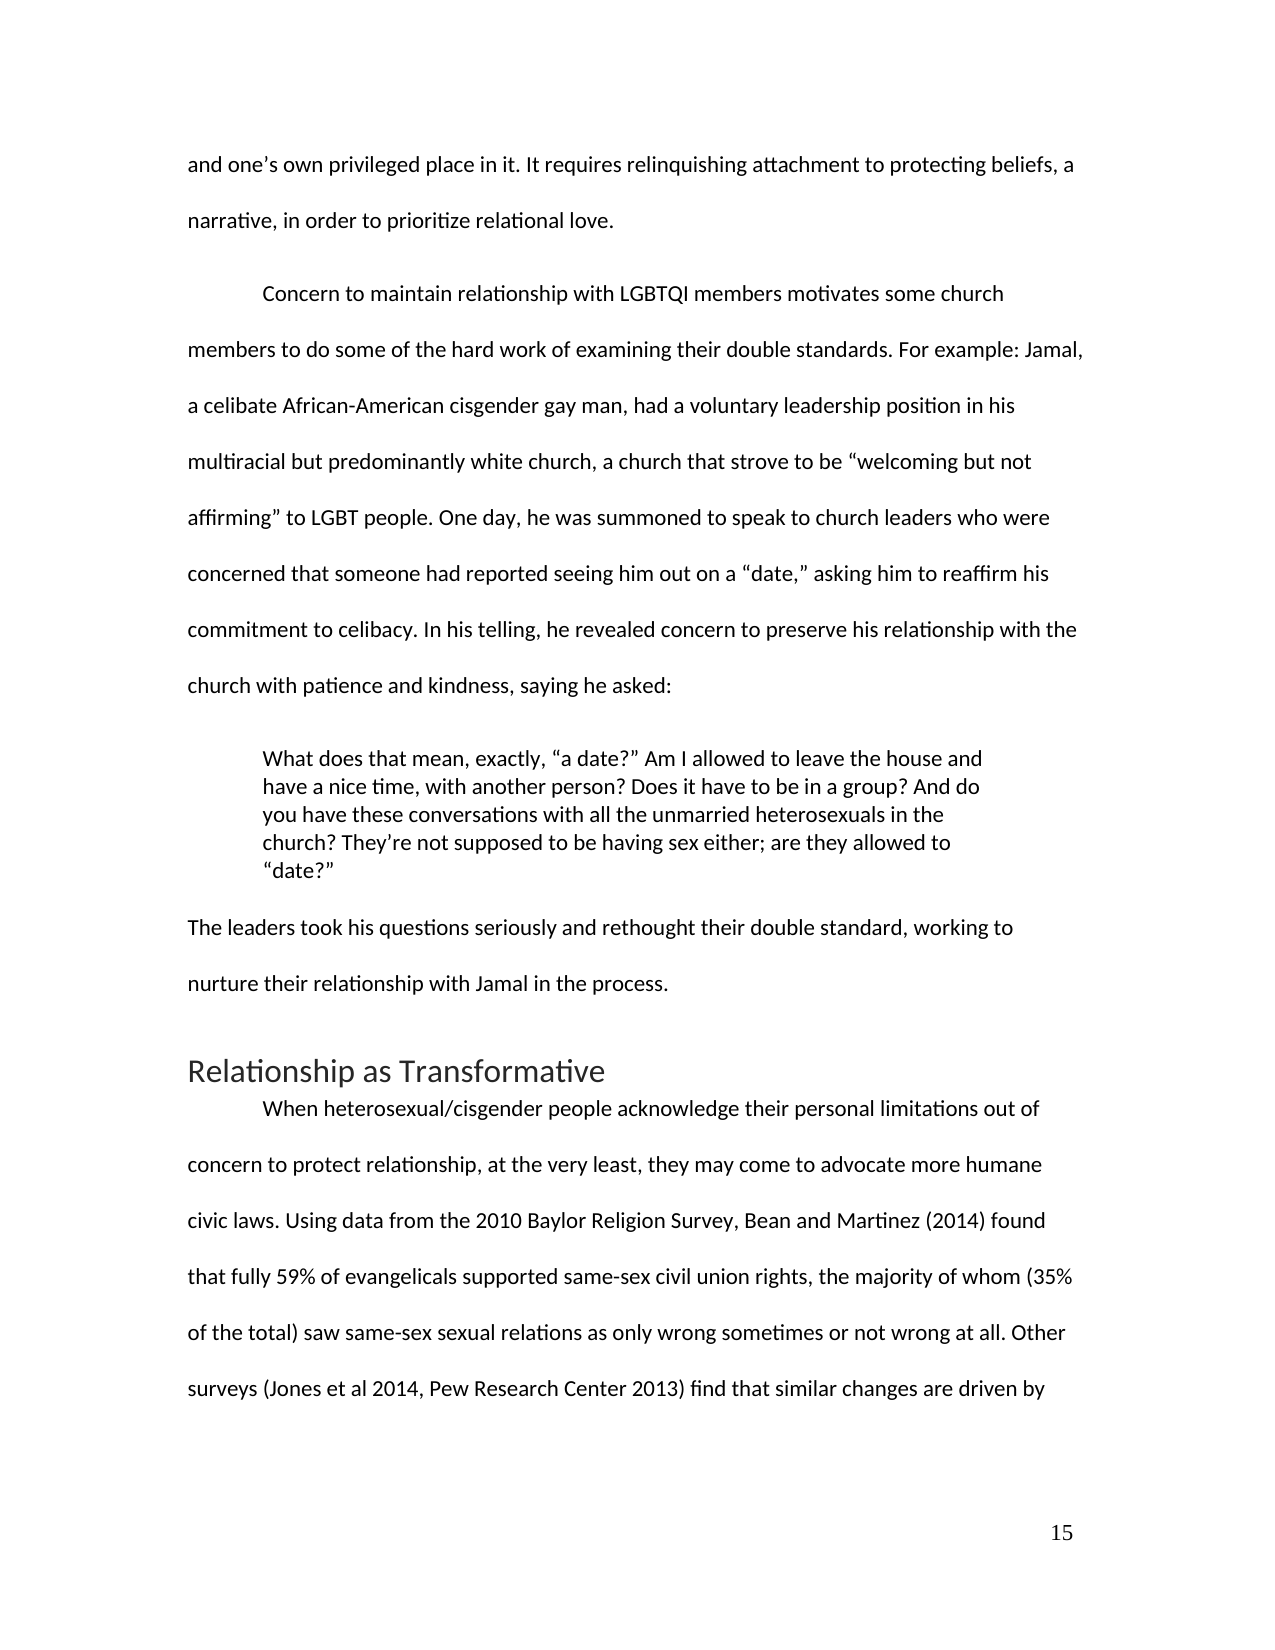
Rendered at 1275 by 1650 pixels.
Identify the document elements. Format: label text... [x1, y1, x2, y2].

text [187, 150, 1087, 234]
text The leaders took his questions seriously and rethought their double standard, working to nurture their relationship with Jamal in the process. [187, 913, 1087, 997]
text Concern to maintain relationship with LGBTQI members motivates some church members to do some of the hard work of examining their double standards. For example: Jamal, a celibate African-American cisgender gay man, had a voluntary leadership position in his multiracial but predominantly white church, a church that strove to be “welcoming but not affirming” to LGBT people. One day, he was summoned to speak to church leaders who were concerned that someone had reported seeing him out on a “date,” asking him to reaffirm his commitment to celibacy. In his telling, he revealed concern to preserve his relationship with the church with patience and kindness, saying he asked: [187, 279, 1087, 699]
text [187, 1094, 1087, 1402]
subtitle Relationship as Transformative [187, 1050, 1087, 1091]
text What does that mean, exactly, “a date?” Am I allowed to leave the house and have a nice time, with another person? Does it have to be in a group? And do you have these conversations with all the unmarried heterosexuals in the church? They’re not supposed to be having sex either; are they allowed to “date?” [262, 744, 1012, 884]
